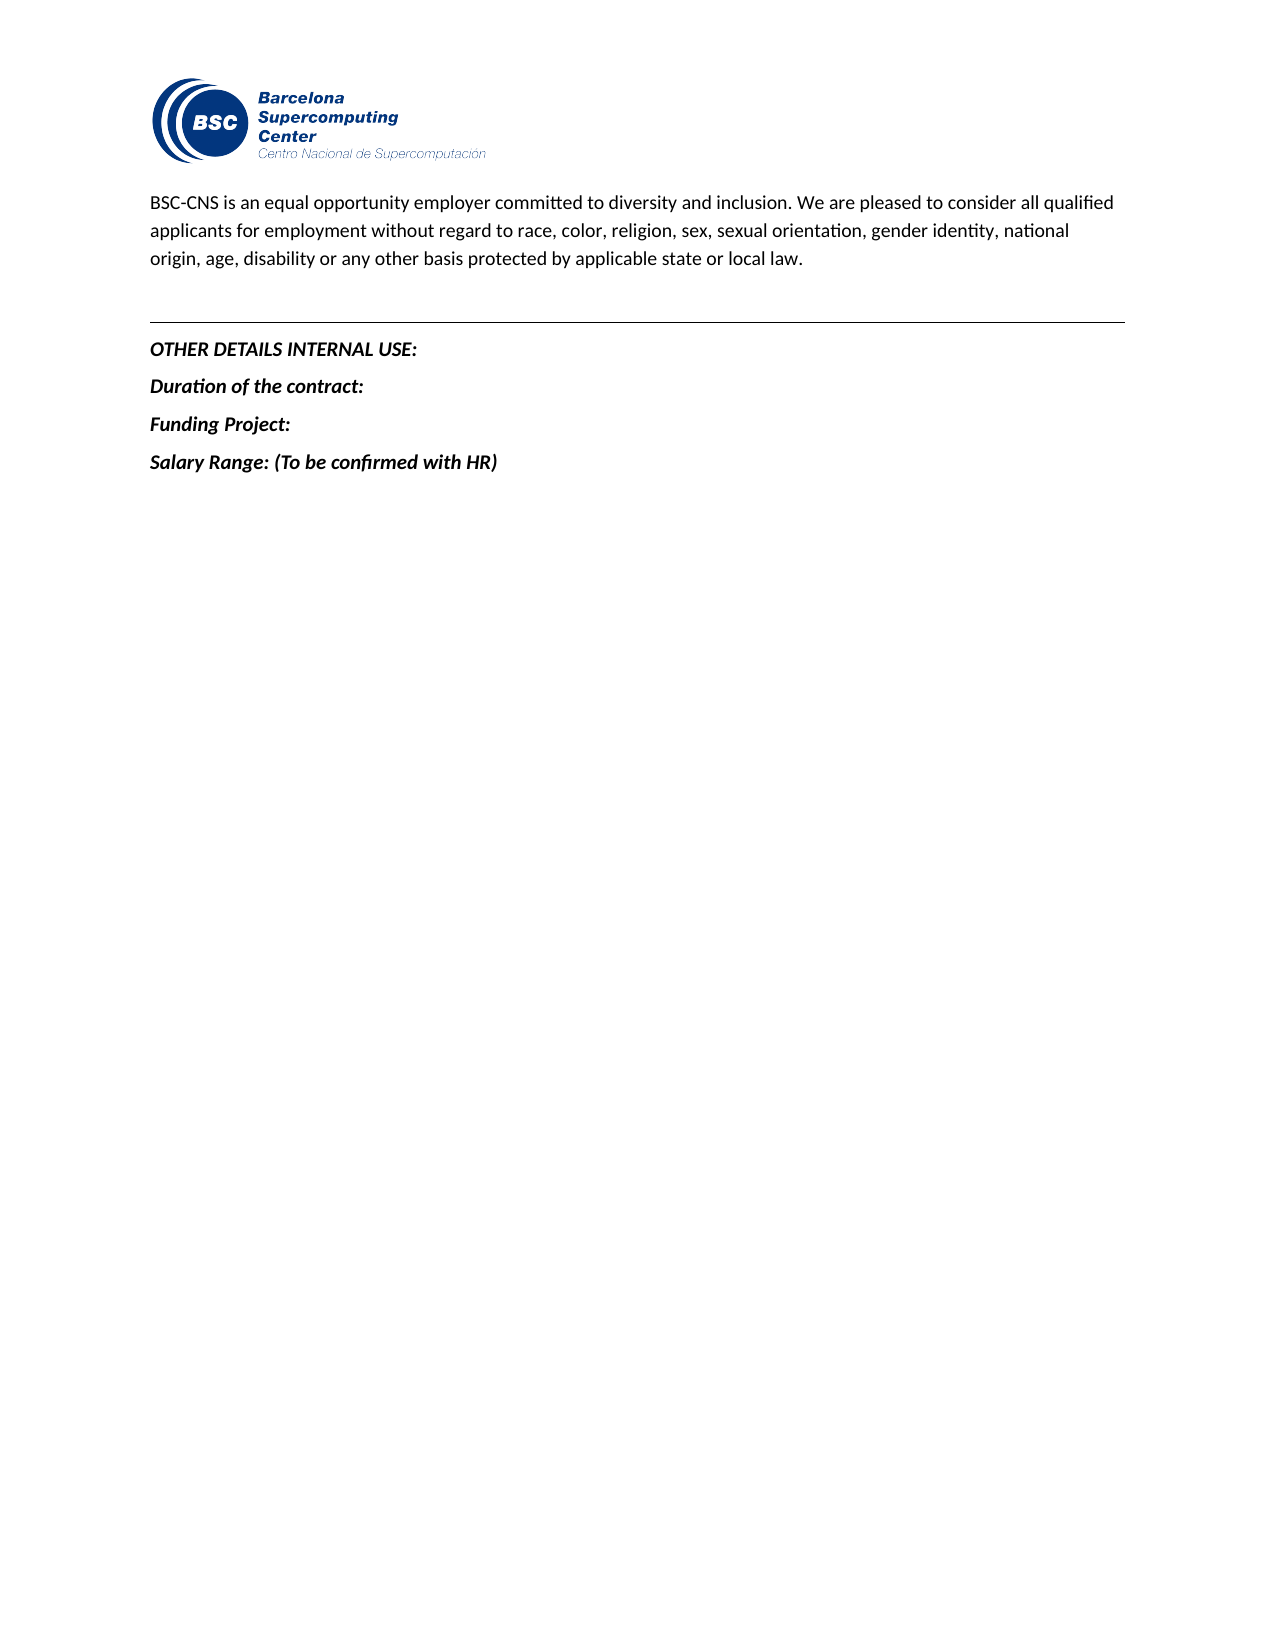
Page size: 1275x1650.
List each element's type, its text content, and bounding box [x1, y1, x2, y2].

text Duration of the contract: [150, 374, 1125, 399]
text Funding Project: [150, 412, 1125, 437]
text Salary Range: (To be confirmed with HR) [150, 449, 1125, 475]
text OTHER DETAILS INTERNAL USE: [150, 336, 1125, 361]
text BSC-CNS is an equal opportunity employer committed to diversity and inclusion. We are pleased to consider all qualified applicants for employment without regard to race, color, religion, sex, sexual orientation, gender identity, national origin, age, disability or any other basis protected by applicable state or local law. [150, 190, 1125, 270]
picture [150, 75, 488, 166]
